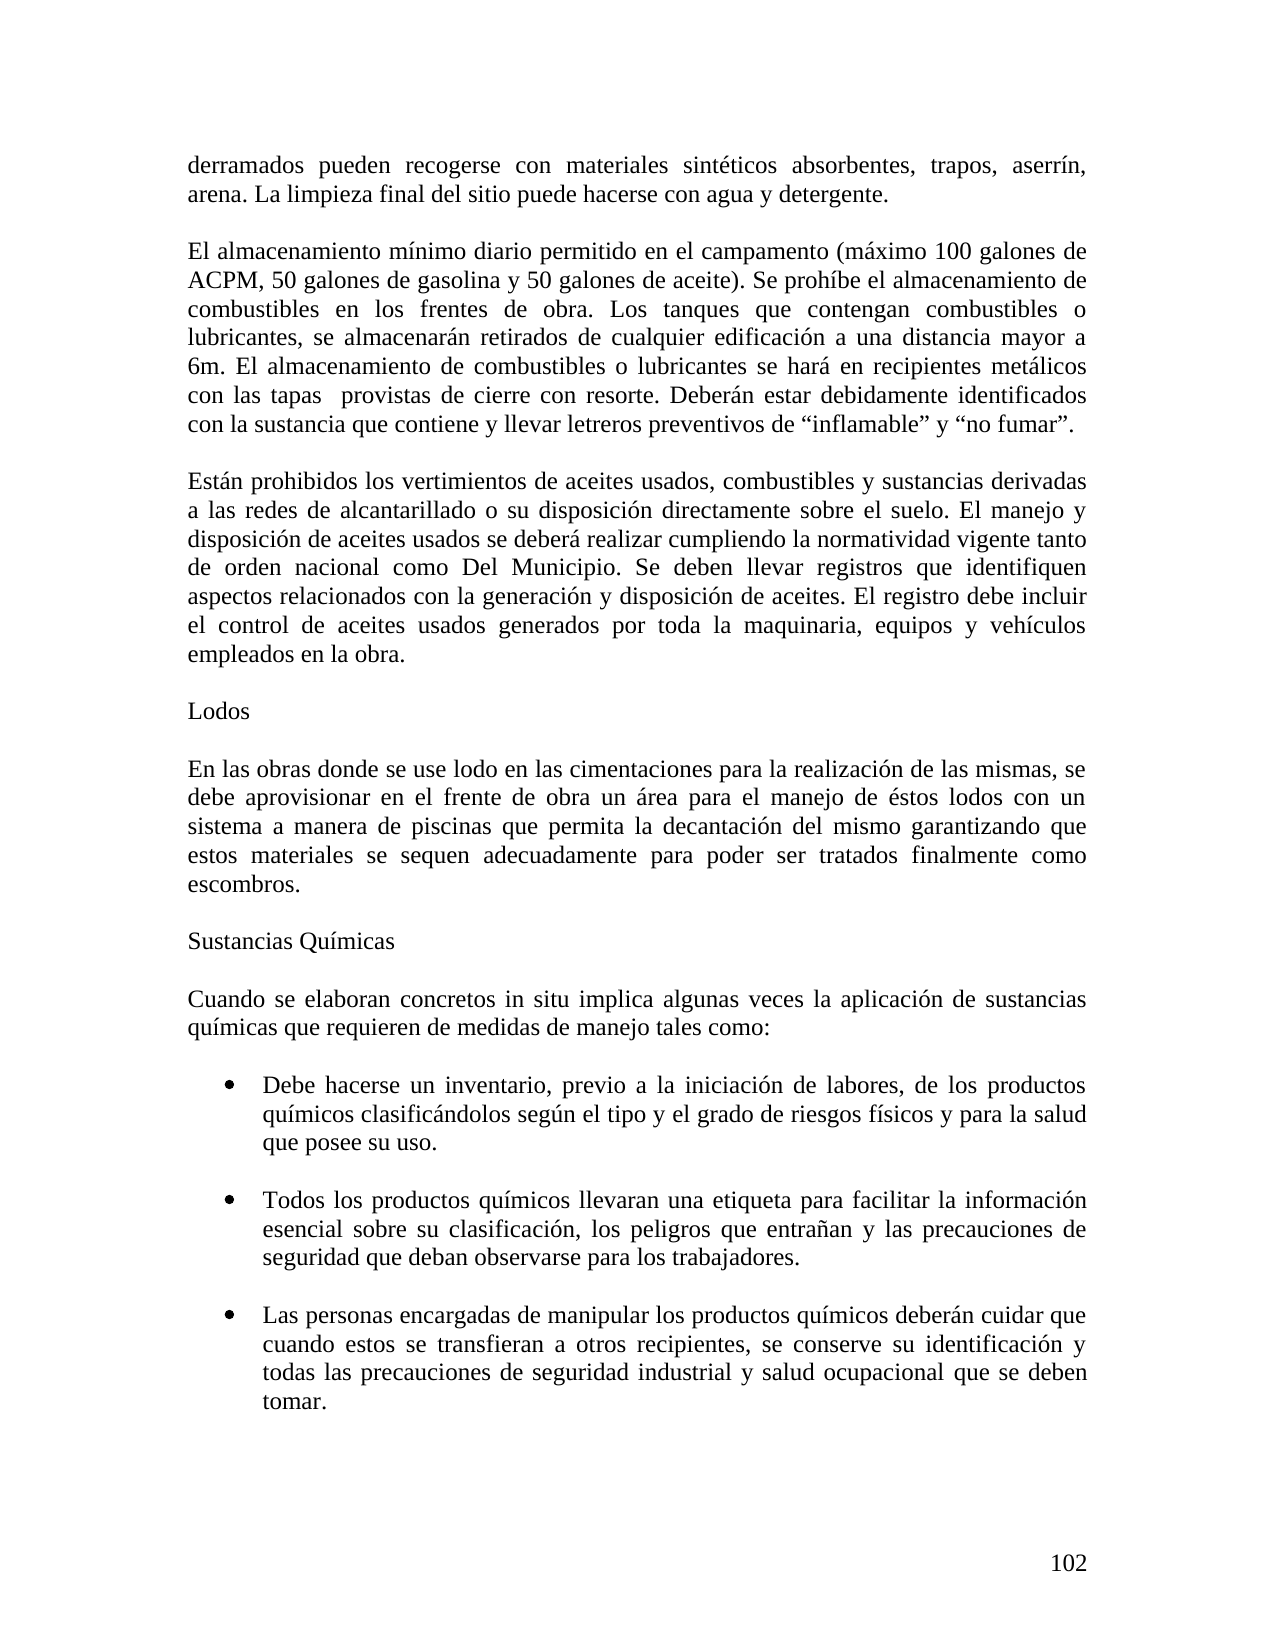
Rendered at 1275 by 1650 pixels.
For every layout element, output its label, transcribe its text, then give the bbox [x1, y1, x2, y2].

list Todos los productos químicos llevaran una etiqueta para facilitar la información esencial sobre su clasificación, los peligros que entrañan y las precauciones de seguridad que deban observarse para los trabajadores. [225, 1185, 1087, 1271]
text Sustancias Químicas [187, 926, 1087, 955]
list Debe hacerse un inventario, previo a la iniciación de labores, de los productos químicos clasificándolos según el tipo y el grado de riesgos físicos y para la salud que posee su uso. [225, 1070, 1087, 1156]
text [187, 150, 1087, 207]
text Lodos [187, 696, 1087, 725]
text El almacenamiento mínimo diario permitido en el campamento (máximo 100 galones de ACPM, 50 galones de gasolina y 50 galones de aceite). Se prohíbe el almacenamiento de combustibles en los frentes de obra. Los tanques que contengan combustibles o lubricantes, se almacenarán retirados de cualquier edificación a una distancia mayor a 6m. El almacenamiento de combustibles o lubricantes se hará en recipientes metálicos con las tapas provistas de cierre con resorte. Deberán estar debidamente identificados con la sustancia que contiene y llevar letreros preventivos de “inflamable” y “no fumar”. [187, 236, 1087, 437]
text En las obras donde se use lodo en las cimentaciones para la realización de las mismas, se debe aprovisionar en el frente de obra un área para el manejo de éstos lodos con un sistema a manera de piscinas que permita la decantación del mismo garantizando que estos materiales se sequen adecuadamente para poder ser tratados finalmente como escombros. [187, 754, 1087, 897]
list Las personas encargadas de manipular los productos químicos deberán cuidar que cuando estos se transfieran a otros recipientes, se conserve su identificación y todas las precauciones de seguridad industrial y salud ocupacional que se deben tomar. [225, 1300, 1087, 1415]
text Están prohibidos los vertimientos de aceites usados, combustibles y sustancias derivadas a las redes de alcantarillado o su disposición directamente sobre el suelo. El manejo y disposición de aceites usados se deberá realizar cumpliendo la normatividad vigente tanto de orden nacional como Del Municipio. Se deben llevar registros que identifiquen aspectos relacionados con la generación y disposición de aceites. El registro debe incluir el control de aceites usados generados por toda la maquinaria, equipos y vehículos empleados en la obra. [187, 466, 1087, 667]
text Cuando se elaboran concretos in situ implica algunas veces la aplicación de sustancias químicas que requieren de medidas de manejo tales como: [187, 984, 1087, 1041]
